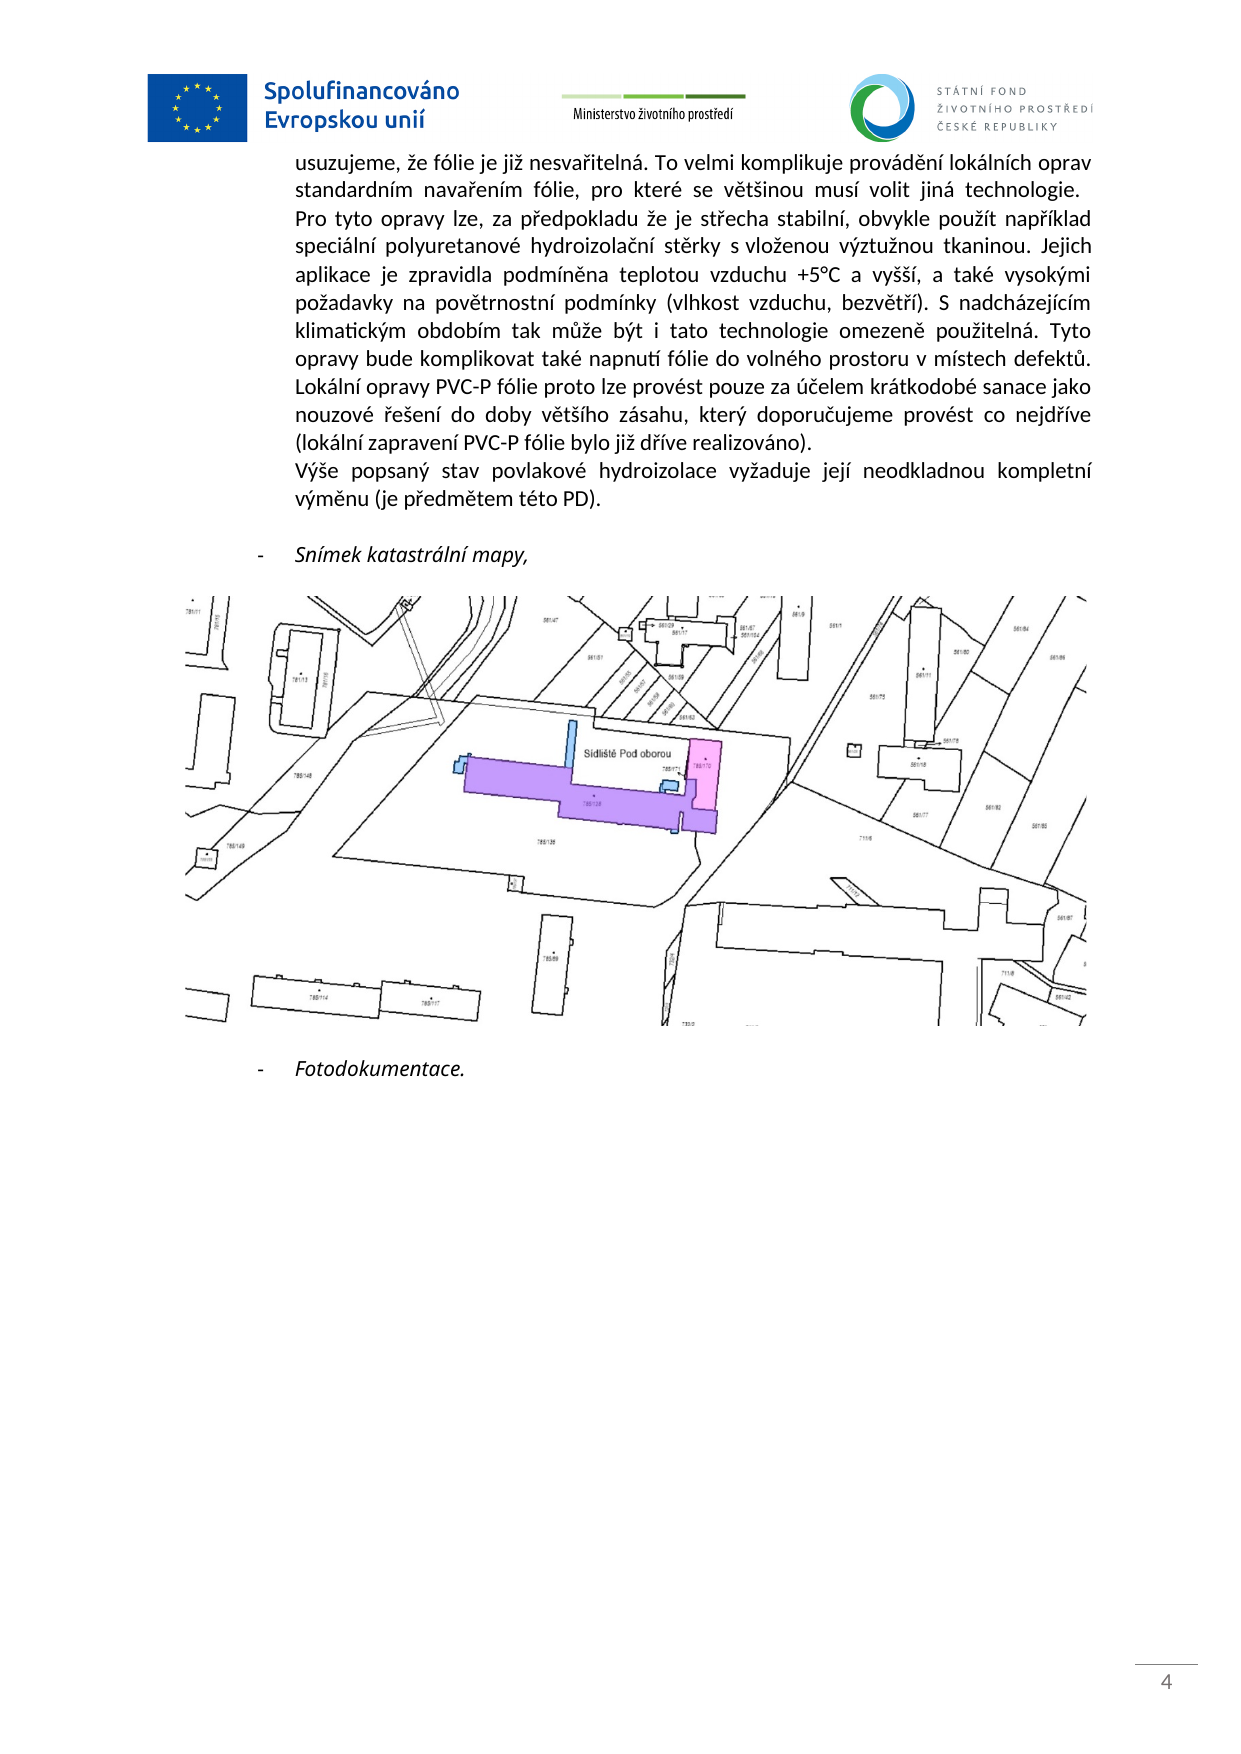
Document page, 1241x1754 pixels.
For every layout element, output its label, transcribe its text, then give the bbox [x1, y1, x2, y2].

list Snímek katastrální mapy, [257, 540, 1093, 568]
picture [147, 73, 1093, 143]
list Fotodokumentace. [257, 1054, 1093, 1082]
text Výše popsaný stav povlakové hydroizolace vyžaduje její neodkladnou kompletní výměnu (je předmětem této PD). [295, 456, 1093, 512]
picture [185, 596, 1087, 1026]
